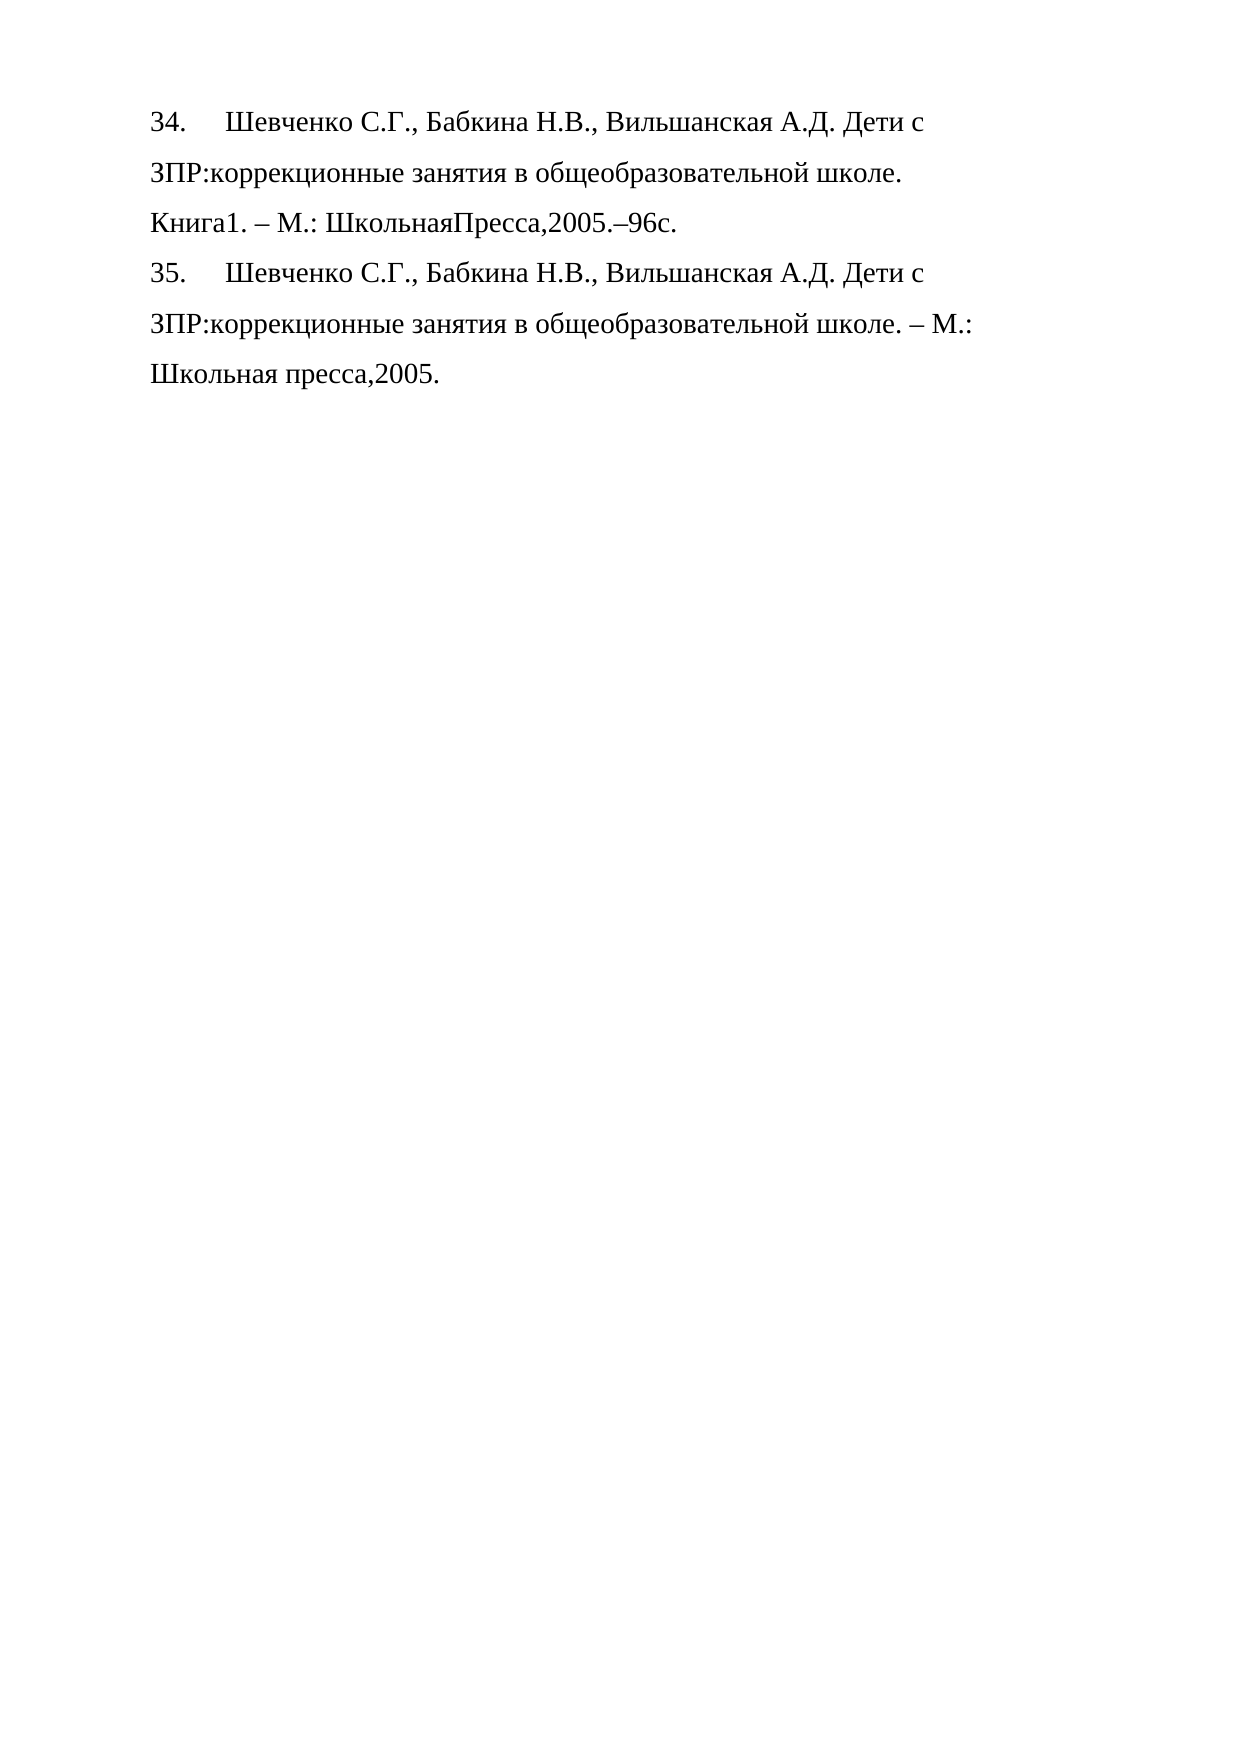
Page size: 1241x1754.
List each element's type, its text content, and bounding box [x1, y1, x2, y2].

list Шевченко С.Г., Бабкина Н.В., Вильшанская А.Д. Дети с ЗПР:коррекционные занятия в общеобразовательной школе. Книга1. – М.: ШкольнаяПресса,2005.–96с. [150, 104, 993, 239]
list Шевченко С.Г., Бабкина Н.В., Вильшанская А.Д. Дети с ЗПР:коррекционные занятия в общеобразовательной школе. – М.: Школьная пресса,2005. [150, 256, 985, 390]
